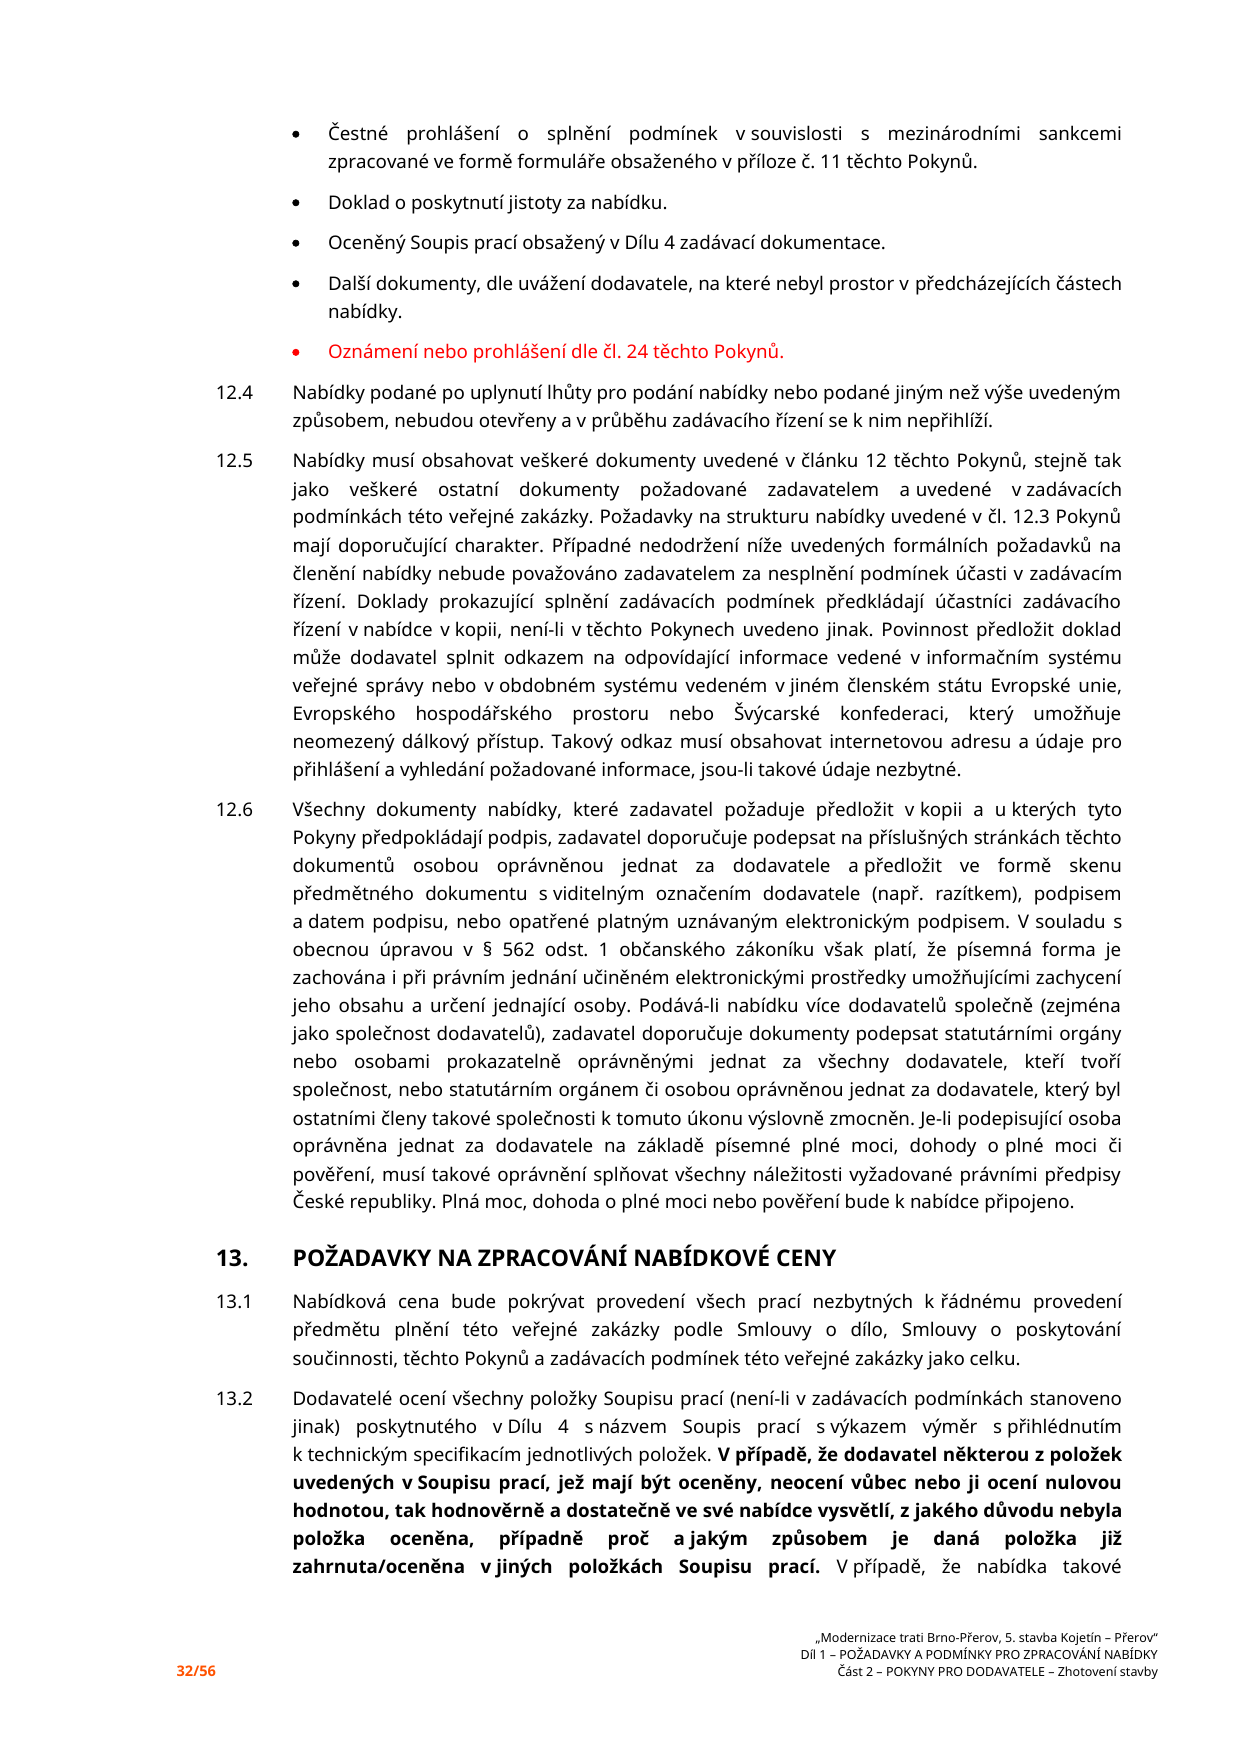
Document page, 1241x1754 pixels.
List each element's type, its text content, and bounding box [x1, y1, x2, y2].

text Oceněný Soupis prací obsažený v Dílu 4 zadávací dokumentace. [292, 230, 1122, 255]
text POŽADAVKY NA ZPRACOVÁNÍ NABÍDKOVÉ CENY [216, 1242, 1122, 1273]
text Všechny dokumenty nabídky, které zadavatel požaduje předložit v kopii a u kterých tyto Pokyny předpokládají podpis, zadavatel doporučuje podepsat na příslušných stránkách těchto dokumentů osobou oprávněnou jednat za dodavatele a předložit ve formě skenu předmětného dokumentu s viditelným označením dodavatele (např. razítkem), podpisem a datem podpisu, nebo opatřené platným uznávaným elektronickým podpisem. V souladu s obecnou úpravou v § 562 odst. 1 občanského zákoníku však platí, že písemná forma je zachována i při právním jednání učiněném elektronickými prostředky umožňujícími zachycení jeho obsahu a určení jednající osoby. Podává-li nabídku více dodavatelů společně (zejména jako společnost dodavatelů), zadavatel doporučuje dokumenty podepsat statutárními orgány nebo osobami prokazatelně oprávněnými jednat za všechny dodavatele, kteří tvoří společnost, nebo statutárním orgánem či osobou oprávněnou jednat za dodavatele, který byl ostatními členy takové společnosti k tomuto úkonu výslovně zmocněn. Je-li podepisující osoba oprávněna jednat za dodavatele na základě písemné plné moci, dohody o plné moci či pověření, musí takové oprávnění splňovat všechny náležitosti vyžadované právními předpisy České republiky. Plná moc, dohoda o plné moci nebo pověření bude k nabídce připojeno. [216, 797, 1122, 1214]
text Oznámení nebo prohlášení dle čl. 24 těchto Pokynů. [292, 339, 1122, 364]
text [216, 1385, 1122, 1579]
text Doklad o poskytnutí jistoty za nabídku. [292, 189, 1122, 215]
text Nabídková cena bude pokrývat provedení všech prací nezbytných k řádnému provedení předmětu plnění této veřejné zakázky podle Smlouvy o dílo, Smlouvy o poskytování součinnosti, těchto Pokynů a zadávacích podmínek této veřejné zakázky jako celku. [216, 1289, 1122, 1370]
text Další dokumenty, dle uvážení dodavatele, na které nebyl prostor v předcházejících částech nabídky. [292, 270, 1122, 324]
text Nabídky podané po uplynutí lhůty pro podání nabídky nebo podané jiným než výše uvedeným způsobem, nebudou otevřeny a v průběhu zadávacího řízení se k nim nepřihlíží. [216, 379, 1122, 433]
text Čestné prohlášení o splnění podmínek v souvislosti s mezinárodními sankcemi zpracované ve formě formuláře obsaženého v příloze č. 11 těchto Pokynů. [292, 121, 1122, 174]
text Nabídky musí obsahovat veškeré dokumenty uvedené v článku 12 těchto Pokynů, stejně tak jako veškeré ostatní dokumenty požadované zadavatelem a uvedené v zadávacích podmínkách této veřejné zakázky. Požadavky na strukturu nabídky uvedené v čl. 12.3 Pokynů mají doporučující charakter. Případné nedodržení níže uvedených formálních požadavků na členění nabídky nebude považováno zadavatelem za nesplnění podmínek účasti v zadávacím řízení. Doklady prokazující splnění zadávacích podmínek předkládají účastníci zadávacího řízení v nabídce v kopii, není-li v těchto Pokynech uvedeno jinak. Povinnost předložit doklad může dodavatel splnit odkazem na odpovídající informace vedené v informačním systému veřejné správy nebo v obdobném systému vedeném v jiném členském státu Evropské unie, Evropského hospodářského prostoru nebo Švýcarské konfederaci, který umožňuje neomezený dálkový přístup. Takový odkaz musí obsahovat internetovou adresu a údaje pro přihlášení a vyhledání požadované informace, jsou-li takové údaje nezbytné. [216, 448, 1122, 782]
